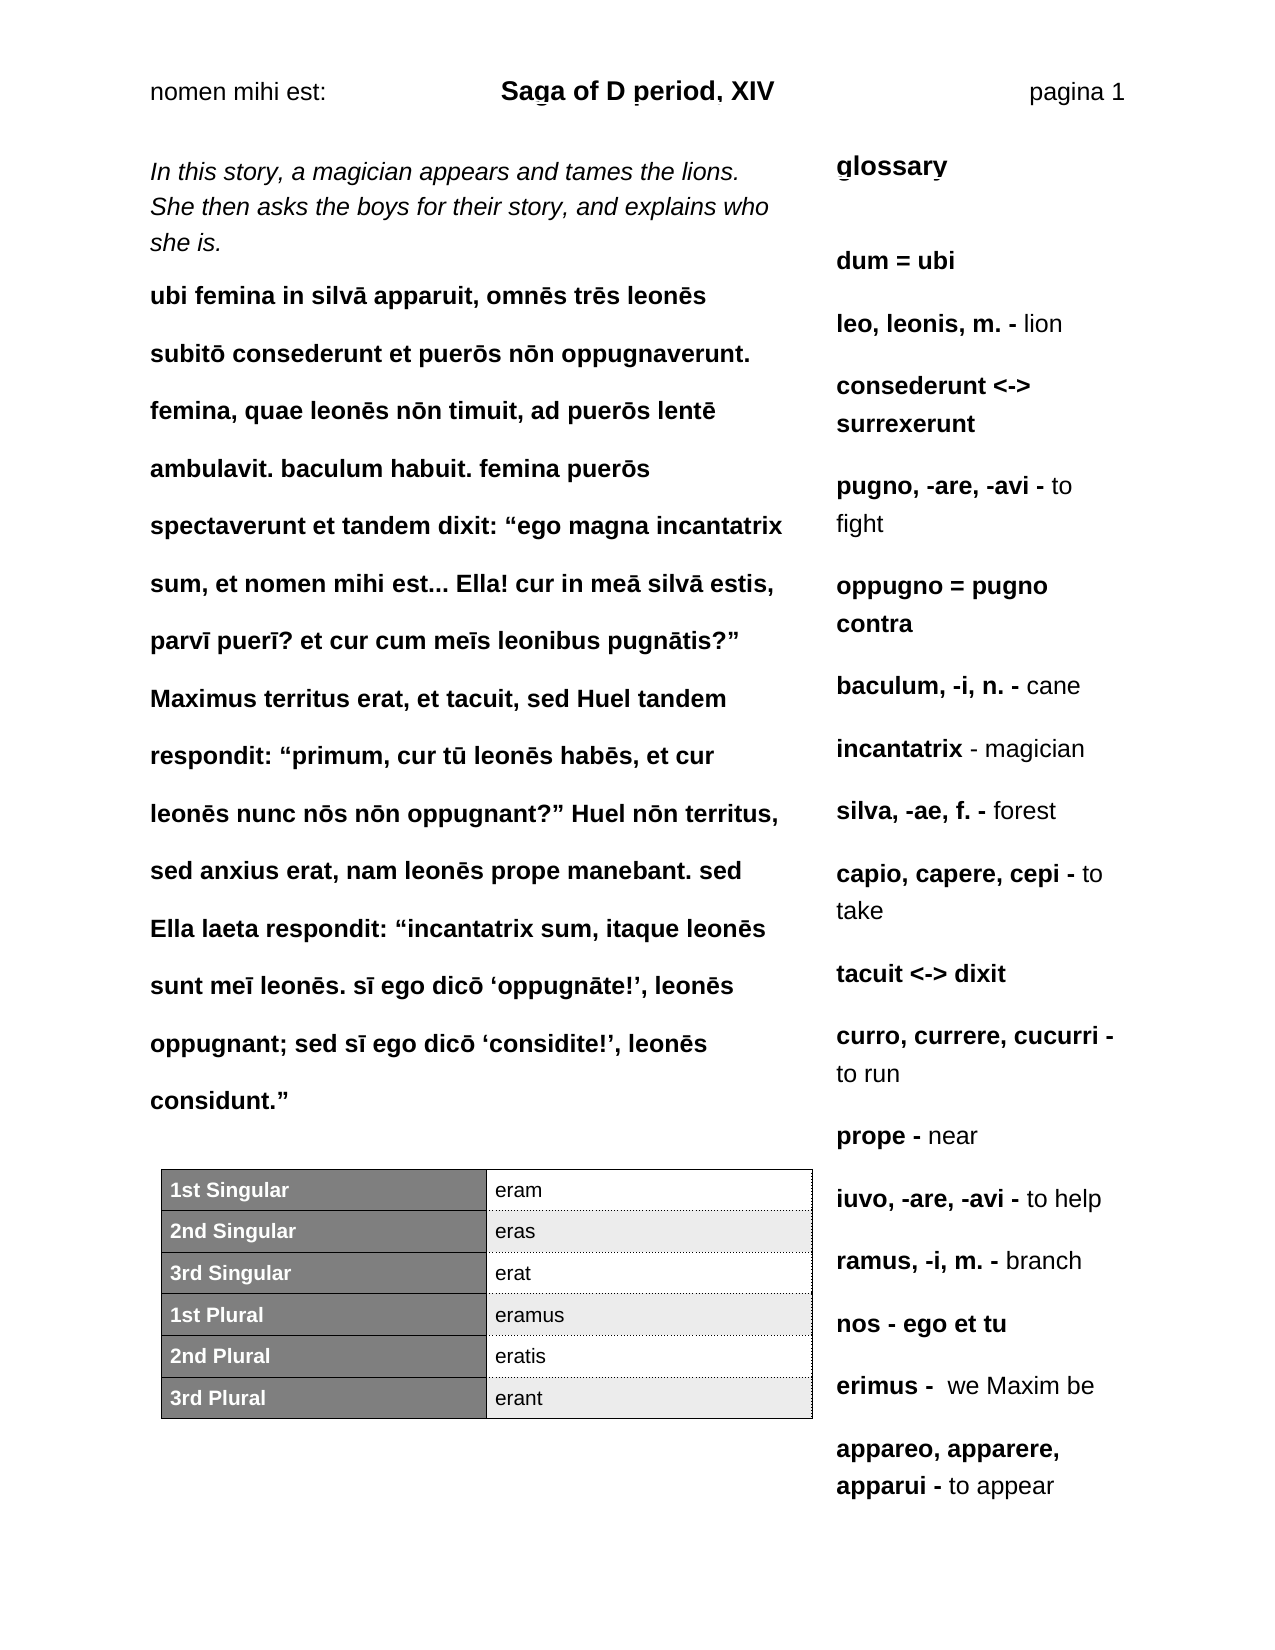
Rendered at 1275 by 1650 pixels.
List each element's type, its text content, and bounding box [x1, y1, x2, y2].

table_cell erat [487, 1252, 812, 1293]
text prope - near [836, 1112, 1125, 1150]
text glossary [836, 150, 1125, 181]
table_cell 3rd Plural [162, 1378, 486, 1418]
text silva, -ae, f. - forest [836, 787, 1125, 825]
text oppugno = pugno contra [836, 562, 1125, 637]
text leo, leonis, m. - lion [836, 300, 1125, 337]
table_cell eramus [487, 1293, 812, 1335]
text In this story, a magician appears and tames the lions. She then asks the boys for their story, and explains who she is. [150, 150, 787, 256]
table_cell eratis [487, 1335, 812, 1377]
table_cell 2nd Plural [162, 1336, 486, 1377]
table_header 1st Singular [162, 1170, 486, 1210]
text curro, currere, cucurri - to run [836, 1012, 1125, 1087]
text appareo, apparere, apparui - to appear [836, 1425, 1125, 1500]
text baculum, -i, n. - cane [836, 662, 1125, 700]
table_header eram [487, 1170, 812, 1210]
table_cell 1st Plural [162, 1294, 486, 1335]
text tacuit <-> dixit [836, 950, 1125, 987]
text incantatrix - magician [836, 725, 1125, 762]
text dum = ubi [836, 237, 1125, 275]
table_cell 3rd Singular [162, 1253, 486, 1293]
text nos - ego et tu [836, 1300, 1125, 1337]
text erimus - we Maxim be [836, 1362, 1125, 1400]
text capio, capere, cepi - to take [836, 850, 1125, 925]
table_cell erant [487, 1377, 812, 1418]
text ubi femina in silvā apparuit, omnēs trēs leonēs subitō consederunt et puerōs nōn oppugnaverunt. femina, quae leonēs nōn timuit, ad puerōs lentē ambulavit. baculum habuit. femina puerōs spectaverunt et tandem dixit: “ego magna incantatrix sum, et nomen mihi est... Ella! cur in meā silvā estis, parvī puerī? et cur cum meīs leonibus pugnātis?” Maximus territus erat, et tacuit, sed Huel tandem respondit: “primum, cur tū leonēs habēs, et cur leonēs nunc nōs nōn oppugnant?” Huel nōn territus, sed anxius erat, nam leonēs prope manebant. sed Ella laeta respondit: “incantatrix sum, itaque leonēs sunt meī leonēs. sī ego dicō ‘oppugnāte!’, leonēs oppugnant; sed sī ego dicō ‘considite!’, leonēs considunt.” [150, 281, 787, 1115]
text ramus, -i, m. - branch [836, 1237, 1125, 1275]
table_cell eras [487, 1210, 812, 1252]
text iuvo, -are, -avi - to help [836, 1175, 1125, 1212]
table_cell 2nd Singular [162, 1211, 486, 1252]
text pugno, -are, -avi - to fight [836, 462, 1125, 537]
text consederunt <-> surrexerunt [836, 362, 1125, 437]
